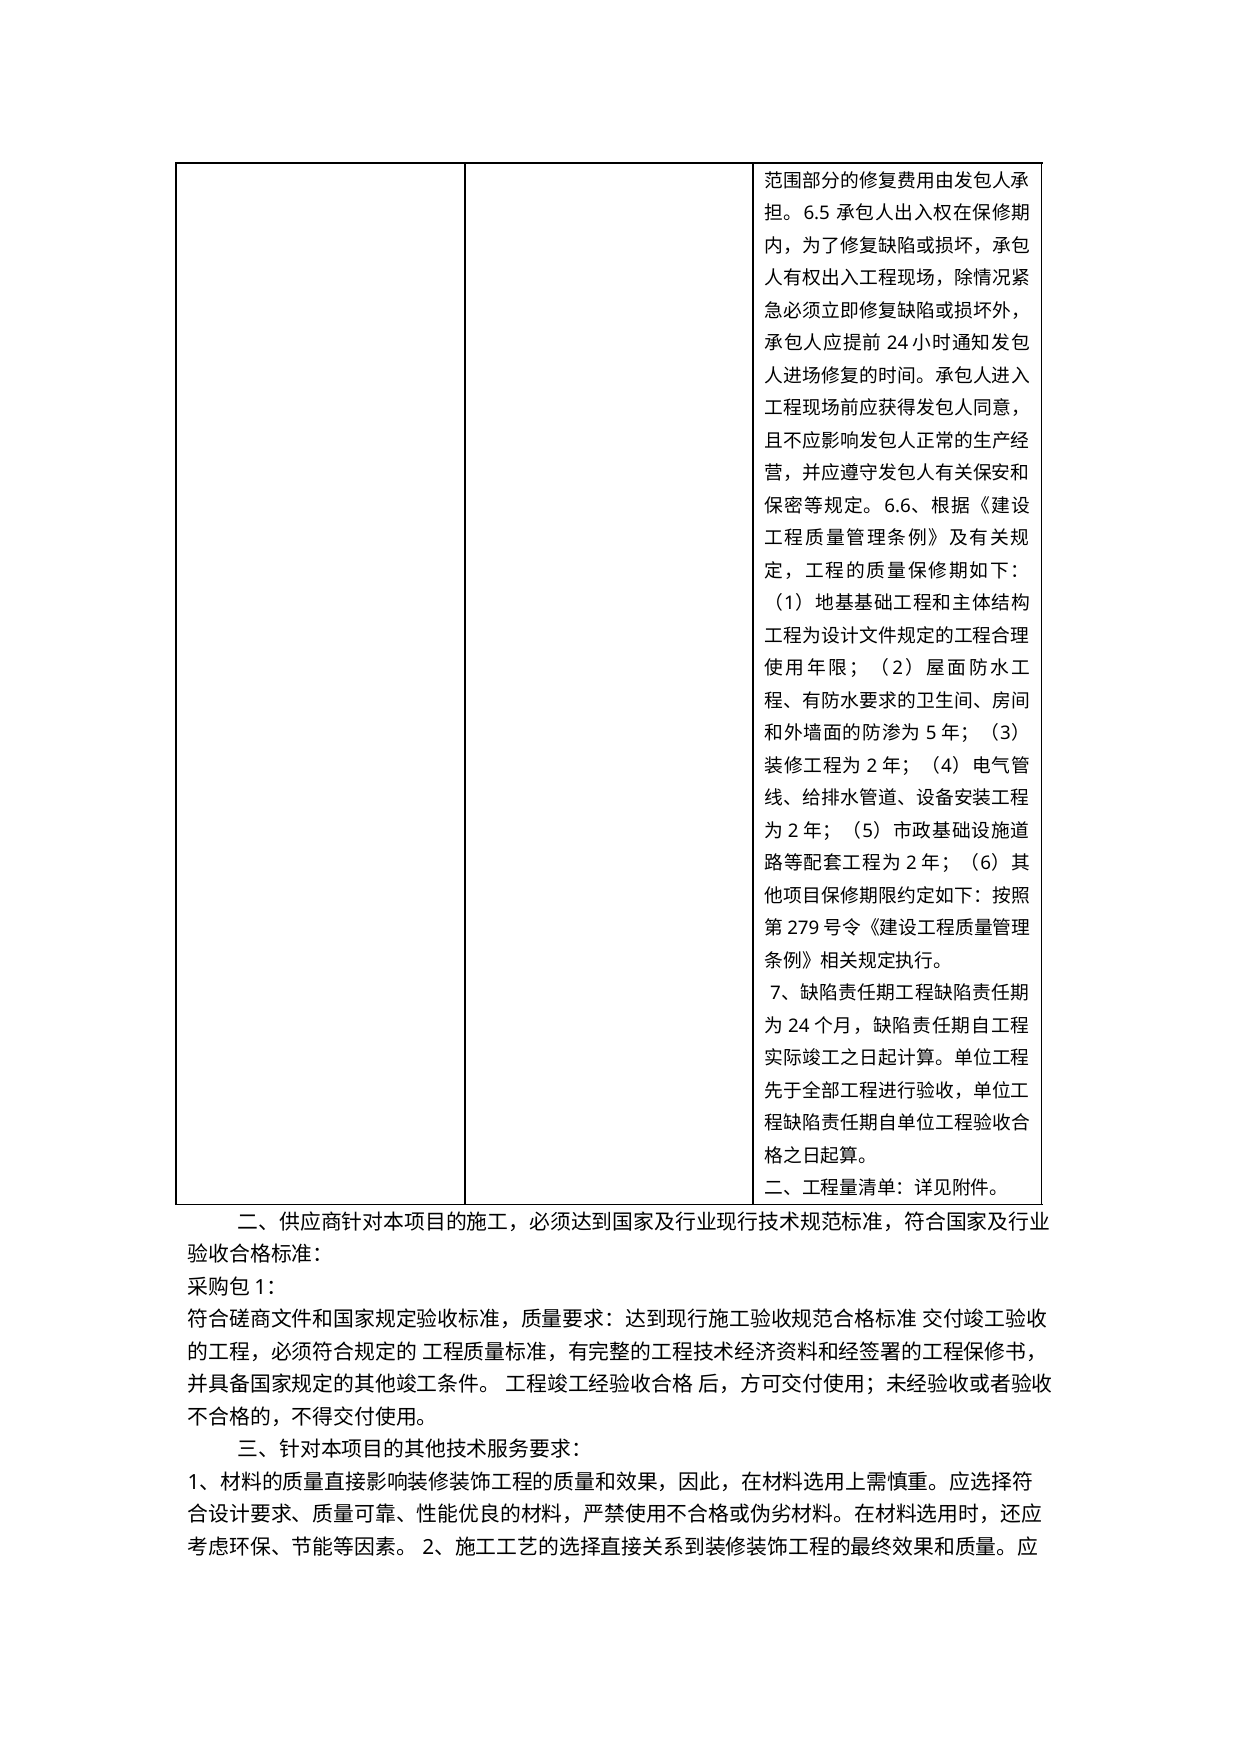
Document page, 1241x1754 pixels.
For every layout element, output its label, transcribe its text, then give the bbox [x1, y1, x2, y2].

table_cell 1 [177, 164, 464, 1203]
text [187, 1465, 1053, 1563]
table_cell [466, 164, 752, 1203]
text 采购包1： [187, 1270, 1053, 1303]
text 三、针对本项目的其他技术服务要求： [187, 1433, 1053, 1465]
text 符合磋商文件和国家规定验收标准，质量要求：达到现行施工验收规范合格标准 交付竣工验收的工程，必须符合规定的 工程质量标准，有完整的工程技术经济资料和经签署的工程保修书，并具备国家规定的其他竣工条件。 工程竣工经验收合格 后，方可交付使用；未经验收或者验收不合格的，不得交付使用。 [187, 1303, 1053, 1433]
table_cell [754, 164, 1041, 1203]
text 二、供应商针对本项目的施工，必须达到国家及行业现行技术规范标准，符合国家及行业验收合格标准： [187, 1205, 1053, 1270]
